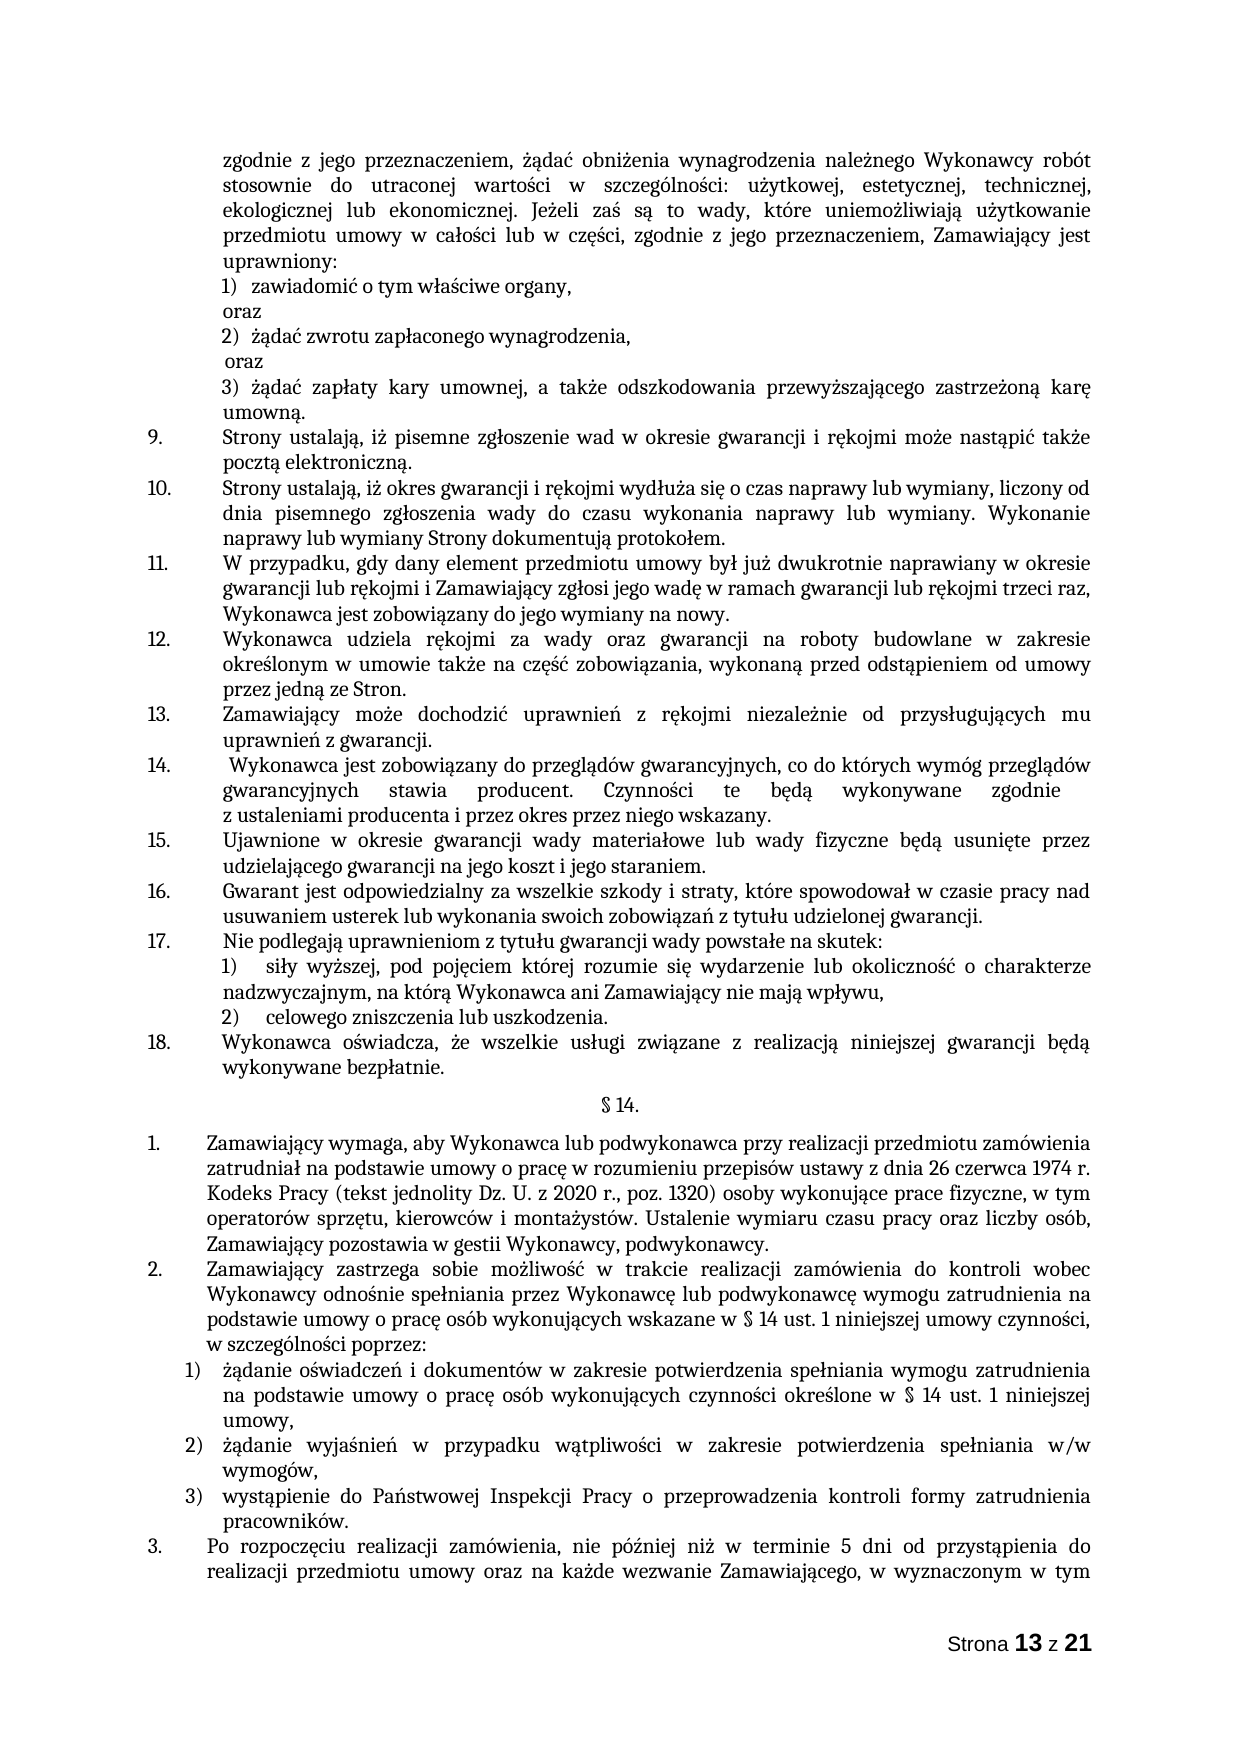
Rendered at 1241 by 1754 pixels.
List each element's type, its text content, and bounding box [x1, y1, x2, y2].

list żądać zapłaty kary umownej, a także odszkodowania przewyższającego zastrzeżoną karę umowną. [221, 374, 1092, 425]
list wystąpienie do Państwowej Inspekcji Pracy o przeprowadzenia kontroli formy zatrudnienia pracowników. [185, 1483, 1092, 1534]
list żądanie wyjaśnień w przypadku wątpliwości w zakresie potwierdzenia spełniania w/w wymogów, [185, 1433, 1092, 1483]
list Wykonawca oświadcza, że wszelkie usługi związane z realizacją niniejszej gwarancji będą wykonywane bezpłatnie. [148, 1030, 1092, 1080]
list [148, 148, 1092, 274]
list Nie podlegają uprawnieniom z tytułu gwarancji wady powstałe na skutek: [148, 929, 1092, 954]
list celowego zniszczenia lub uszkodzenia. [221, 1005, 1092, 1030]
list Ujawnione w okresie gwarancji wady materiałowe lub wady fizyczne będą usunięte przez udzielającego gwarancji na jego koszt i jego staraniem. [148, 828, 1092, 879]
list Strony ustalają, iż pisemne zgłoszenie wad w okresie gwarancji i rękojmi może nastąpić także pocztą elektroniczną. [148, 425, 1092, 475]
list W przypadku, gdy dany element przedmiotu umowy był już dwukrotnie naprawiany w okresie gwarancji lub rękojmi i Zamawiający zgłosi jego wadę w ramach gwarancji lub rękojmi trzeci raz, Wykonawca jest zobowiązany do jego wymiany na nowy. [148, 551, 1092, 627]
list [148, 1534, 1092, 1584]
list Gwarant jest odpowiedzialny za wszelkie szkody i straty, które spowodował w czasie pracy nad usuwaniem usterek lub wykonania swoich zobowiązań z tytułu udzielonej gwarancji. [148, 879, 1092, 929]
list Strony ustalają, iż okres gwarancji i rękojmi wydłuża się o czas naprawy lub wymiany, liczony od dnia pisemnego zgłoszenia wady do czasu wykonania naprawy lub wymiany. Wykonanie naprawy lub wymiany Strony dokumentują protokołem. [148, 475, 1092, 551]
list Zamawiający zastrzega sobie możliwość w trakcie realizacji zamówienia do kontroli wobec Wykonawcy odnośnie spełniania przez Wykonawcę lub podwykonawcę wymogu zatrudnienia na podstawie umowy o pracę osób wykonujących wskazane w § 14 ust. 1 niniejszej umowy czynności, w szczególności poprzez: [148, 1257, 1092, 1357]
list siły wyższej, pod pojęciem której rozumie się wydarzenie lub okoliczność o charakterze nadzwyczajnym, na którą Wykonawca ani Zamawiający nie mają wpływu, [221, 954, 1092, 1005]
list oraz [223, 299, 1092, 324]
list żądać zwrotu zapłaconego wynagrodzenia, [221, 324, 1092, 349]
list żądanie oświadczeń i dokumentów w zakresie potwierdzenia spełniania wymogu zatrudnienia na podstawie umowy o pracę osób wykonujących czynności określone w § 14 ust. 1 niniejszej umowy, [185, 1357, 1092, 1433]
text § 14. [148, 1093, 1092, 1118]
list zawiadomić o tym właściwe organy, [221, 274, 1092, 299]
list oraz [148, 349, 1092, 374]
list Wykonawca udziela rękojmi za wady oraz gwarancji na roboty budowlane w zakresie określonym w umowie także na część zobowiązania, wykonaną przed odstąpieniem od umowy przez jedną ze Stron. [148, 627, 1092, 702]
list Zamawiający może dochodzić uprawnień z rękojmi niezależnie od przysługujących mu uprawnień z gwarancji. [148, 702, 1092, 753]
list Zamawiający wymaga, aby Wykonawca lub podwykonawca przy realizacji przedmiotu zamówienia zatrudniał na podstawie umowy o pracę w rozumieniu przepisów ustawy z dnia 26 czerwca 1974 r. Kodeks Pracy (tekst jednolity Dz. U. z 2020 r., poz. 1320) osoby wykonujące prace fizyczne, w tym operatorów sprzętu, kierowców i montażystów. Ustalenie wymiaru czasu pracy oraz liczby osób, Zamawiający pozostawia w gestii Wykonawcy, podwykonawcy. [148, 1131, 1092, 1257]
list Wykonawca jest zobowiązany do przeglądów gwarancyjnych, co do których wymóg przeglądów gwarancyjnych stawia producent. Czynności te będą wykonywane zgodnie z ustaleniami producenta i przez okres przez niego wskazany. [148, 753, 1092, 828]
